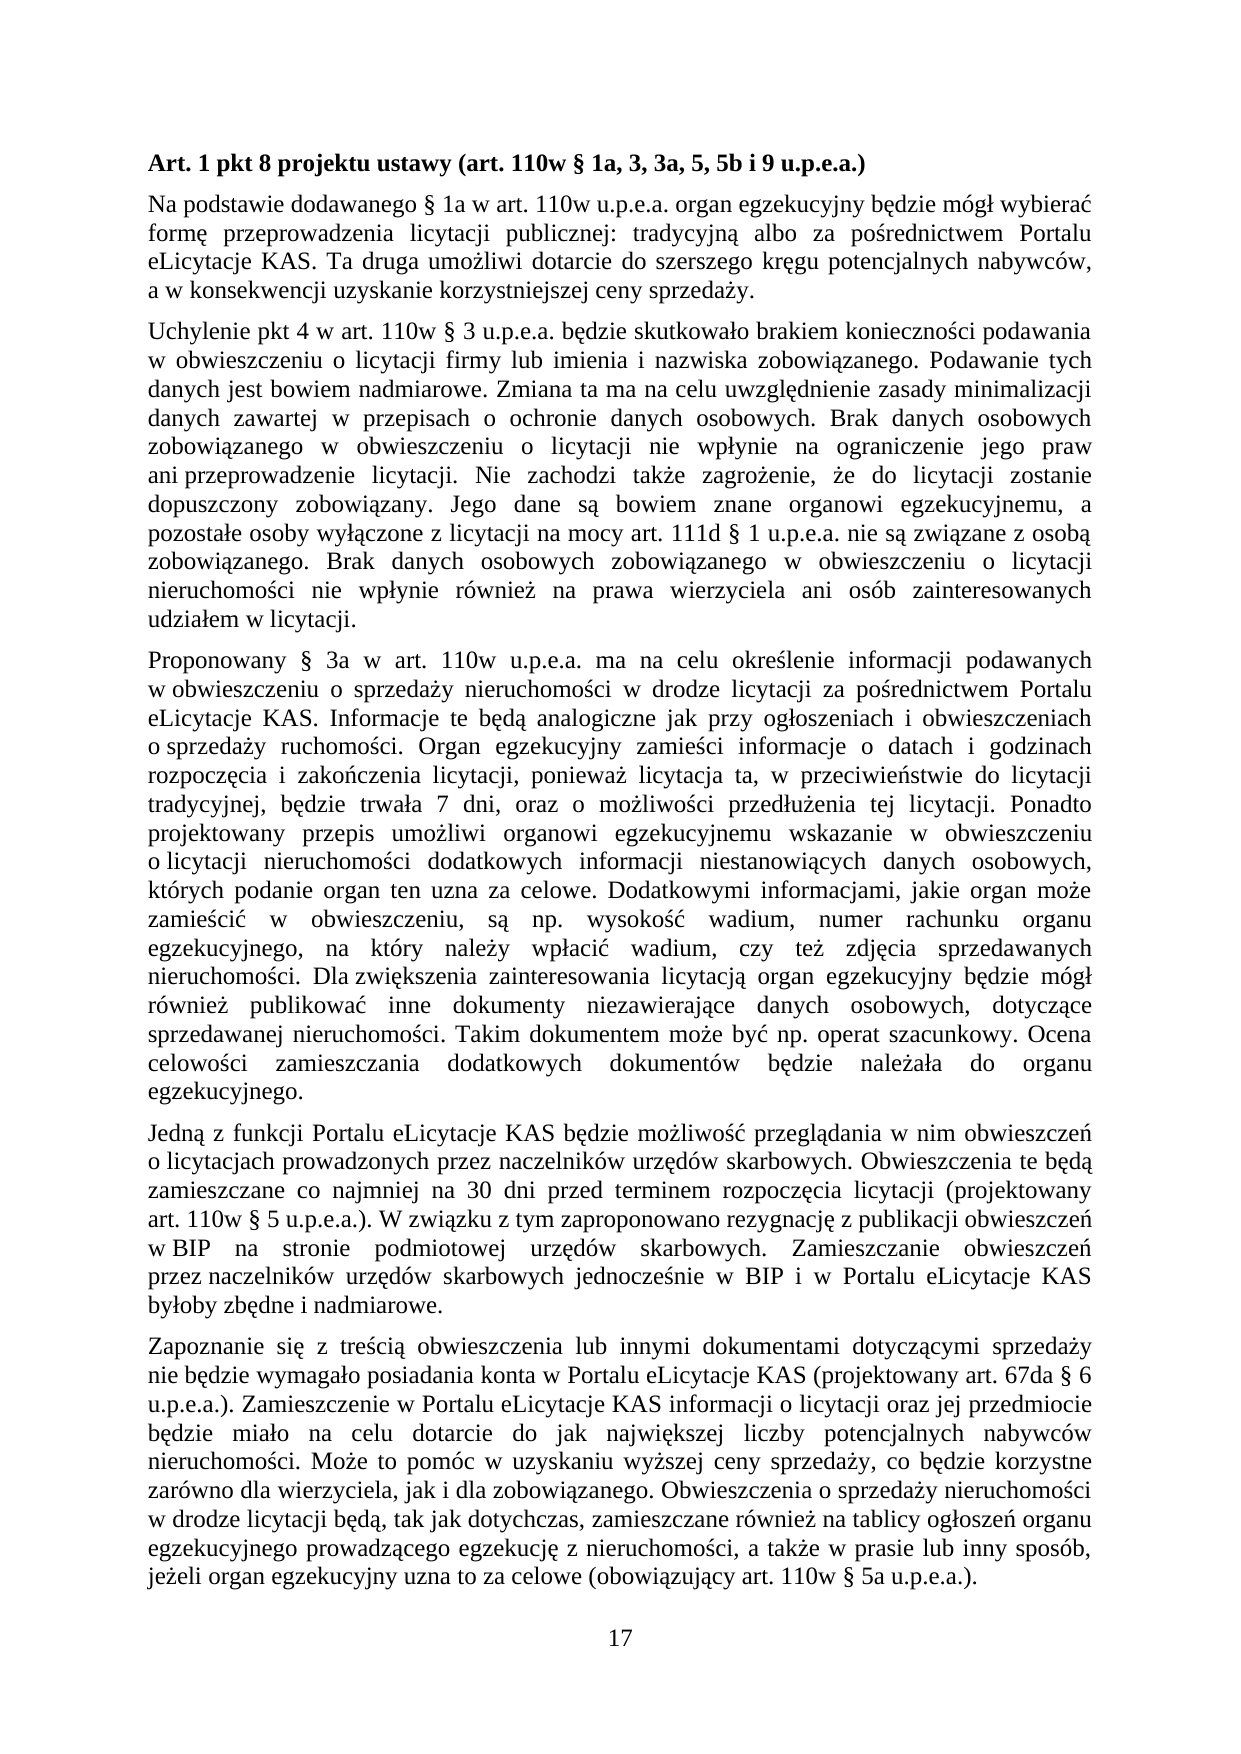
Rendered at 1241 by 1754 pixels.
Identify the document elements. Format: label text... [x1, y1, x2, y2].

text Art. 1 pkt 8 projektu ustawy (art. 110w § 1a, 3, 3a, 5, 5b i 9 u.p.e.a.) [148, 148, 1093, 176]
text Jedną z funkcji Portalu eLicytacje KAS będzie możliwość przeglądania w nim obwieszczeń o licytacjach prowadzonych przez naczelników urzędów skarbowych. Obwieszczenia te będą zamieszczane co najmniej na 30 dni przed terminem rozpoczęcia licytacji (projektowany art. 110w § 5 u.p.e.a.). W związku z tym zaproponowano rezygnację z publikacji obwieszczeń w BIP na stronie podmiotowej urzędów skarbowych. Zamieszczanie obwieszczeń przez naczelników urzędów skarbowych jednocześnie w BIP i w Portalu eLicytacje KAS byłoby zbędne i nadmiarowe. [148, 1118, 1093, 1319]
text Zapoznanie się z treścią obwieszczenia lub innymi dokumentami dotyczącymi sprzedaży nie będzie wymagało posiadania konta w Portalu eLicytacje KAS (projektowany art. 67da § 6 u.p.e.a.). Zamieszczenie w Portalu eLicytacje KAS informacji o licytacji oraz jej przedmiocie będzie miało na celu dotarcie do jak największej liczby potencjalnych nabywców nieruchomości. Może to pomóc w uzyskaniu wyższej ceny sprzedaży, co będzie korzystne zarówno dla wierzyciela, jak i dla zobowiązanego. Obwieszczenia o sprzedaży nieruchomości w drodze licytacji będą, tak jak dotychczas, zamieszczane również na tablicy ogłoszeń organu egzekucyjnego prowadzącego egzekucję z nieruchomości, a także w prasie lub inny sposób, jeżeli organ egzekucyjny uzna to za celowe (obowiązujący art. 110w § 5a u.p.e.a.). [148, 1331, 1093, 1590]
text Na podstawie dodawanego § 1a w art. 110w u.p.e.a. organ egzekucyjny będzie mógł wybierać formę przeprowadzenia licytacji publicznej: tradycyjną albo za pośrednictwem Portalu eLicytacje KAS. Ta druga umożliwi dotarcie do szerszego kręgu potencjalnych nabywców, a w konsekwencji uzyskanie korzystniejszej ceny sprzedaży. [148, 189, 1093, 304]
text Proponowany § 3a w art. 110w u.p.e.a. ma na celu określenie informacji podawanych w obwieszczeniu o sprzedaży nieruchomości w drodze licytacji za pośrednictwem Portalu eLicytacje KAS. Informacje te będą analogiczne jak przy ogłoszeniach i obwieszczeniach o sprzedaży ruchomości. Organ egzekucyjny zamieści informacje o datach i godzinach rozpoczęcia i zakończenia licytacji, ponieważ licytacja ta, w przeciwieństwie do licytacji tradycyjnej, będzie trwała 7 dni, oraz o możliwości przedłużenia tej licytacji. Ponadto projektowany przepis umożliwi organowi egzekucyjnemu wskazanie w obwieszczeniu o licytacji nieruchomości dodatkowych informacji niestanowiących danych osobowych, których podanie organ ten uzna za celowe. Dodatkowymi informacjami, jakie organ może zamieścić w obwieszczeniu, są np. wysokość wadium, numer rachunku organu egzekucyjnego, na który należy wpłacić wadium, czy też zdjęcia sprzedawanych nieruchomości. Dla zwiększenia zainteresowania licytacją organ egzekucyjny będzie mógł również publikować inne dokumenty niezawierające danych osobowych, dotyczące sprzedawanej nieruchomości. Takim dokumentem może być np. operat szacunkowy. Ocena celowości zamieszczania dodatkowych dokumentów będzie należała do organu egzekucyjnego. [148, 645, 1093, 1105]
text Uchylenie pkt 4 w art. 110w § 3 u.p.e.a. będzie skutkowało brakiem konieczności podawania w obwieszczeniu o licytacji firmy lub imienia i nazwiska zobowiązanego. Podawanie tych danych jest bowiem nadmiarowe. Zmiana ta ma na celu uwzględnienie zasady minimalizacji danych zawartej w przepisach o ochronie danych osobowych. Brak danych osobowych zobowiązanego w obwieszczeniu o licytacji nie wpłynie na ograniczenie jego praw ani przeprowadzenie licytacji. Nie zachodzi także zagrożenie, że do licytacji zostanie dopuszczony zobowiązany. Jego dane są bowiem znane organowi egzekucyjnemu, a pozostałe osoby wyłączone z licytacji na mocy art. 111d § 1 u.p.e.a. nie są związane z osobą zobowiązanego. Brak danych osobowych zobowiązanego w obwieszczeniu o licytacji nieruchomości nie wpłynie również na prawa wierzyciela ani osób zainteresowanych udziałem w licytacji. [148, 316, 1093, 633]
